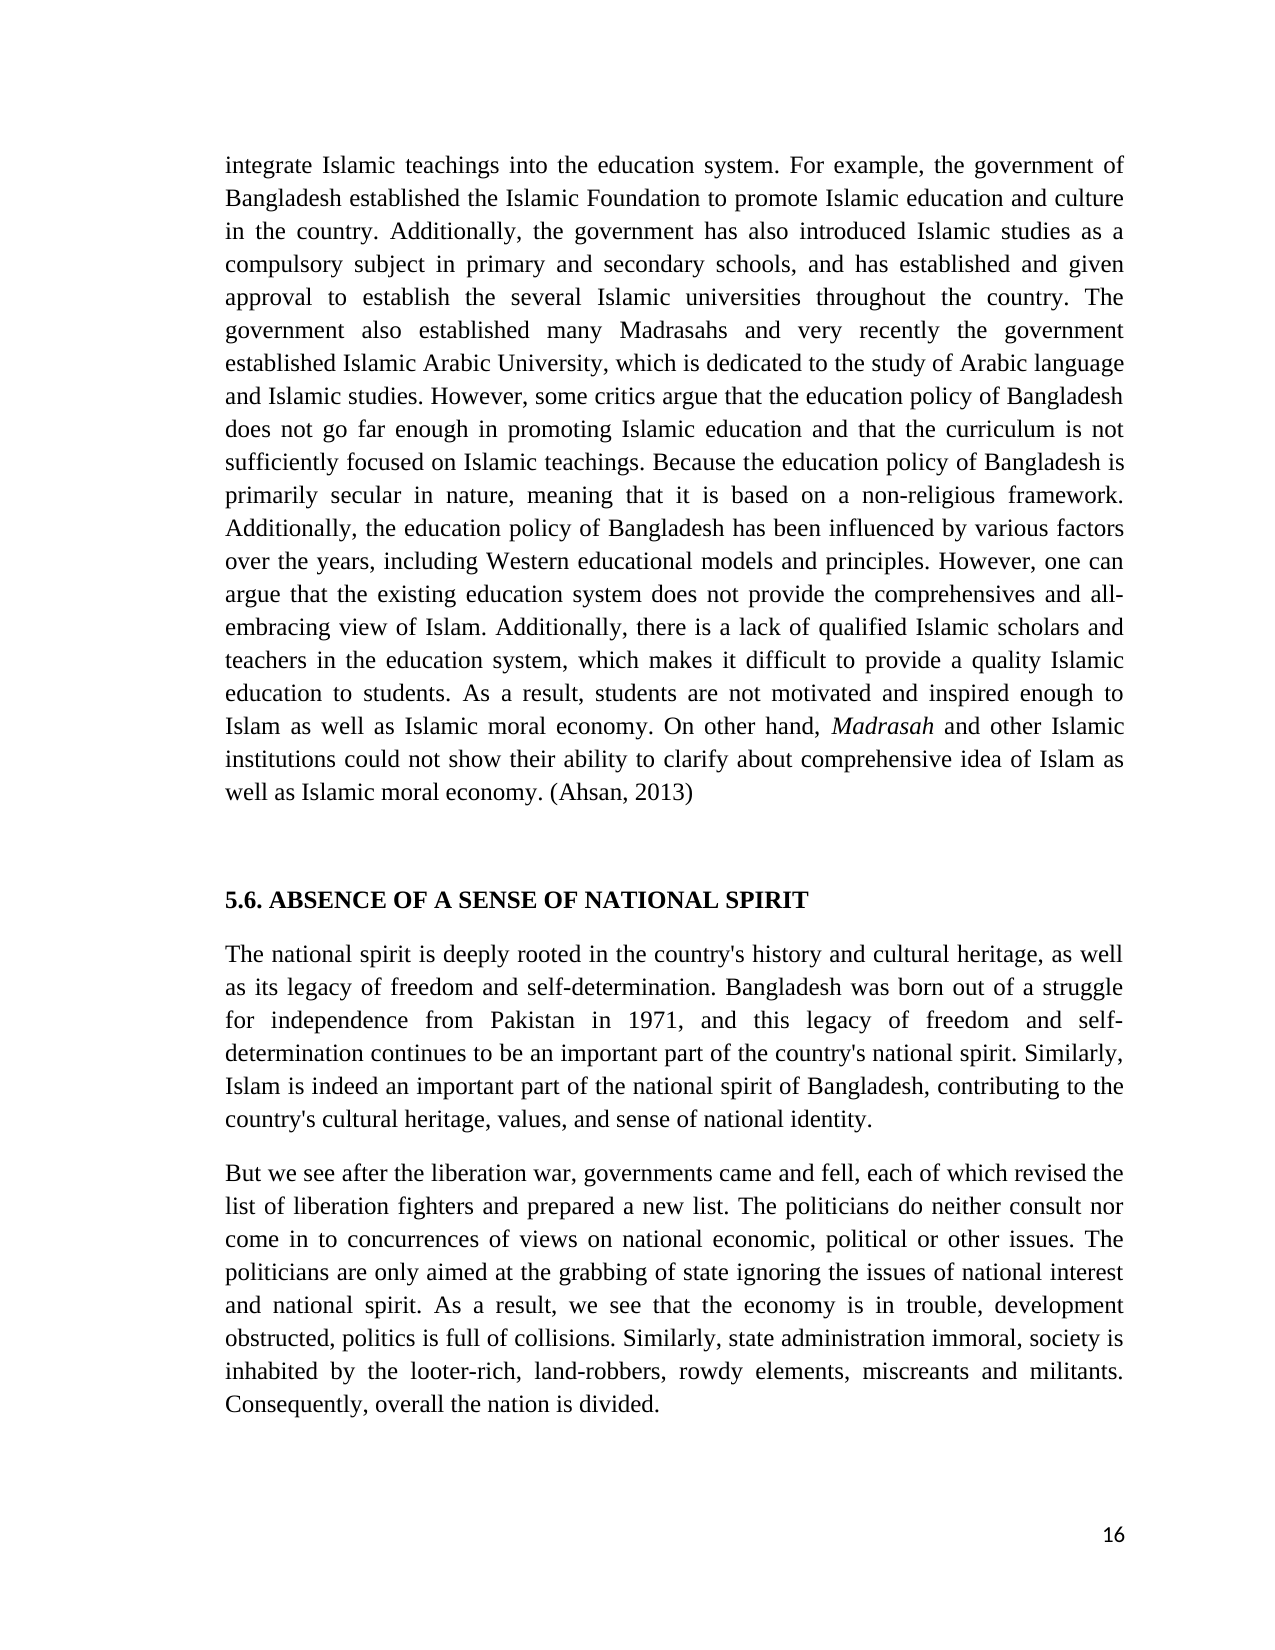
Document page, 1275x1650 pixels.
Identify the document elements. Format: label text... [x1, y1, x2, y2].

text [225, 150, 1125, 806]
text The national spirit is deeply rooted in the country's history and cultural heritage, as well as its legacy of freedom and self-determination. Bangladesh was born out of a struggle for independence from Pakistan in 1971, and this legacy of freedom and self-determination continues to be an important part of the country's national spirit. Similarly, Islam is indeed an important part of the national spirit of Bangladesh, contributing to the country's cultural heritage, values, and sense of national identity. [225, 939, 1125, 1133]
text But we see after the liberation war, governments came and fell, each of which revised the list of liberation fighters and prepared a new list. The politicians do neither consult nor come in to concurrences of views on national economic, political or other issues. The politicians are only aimed at the grabbing of state ignoring the issues of national interest and national spirit. As a result, we see that the economy is in trouble, development obstructed, politics is full of collisions. Similarly, state administration immoral, society is inhabited by the looter-rich, land-robbers, rowdy elements, miscreants and militants. Consequently, overall the nation is divided. [225, 1158, 1125, 1418]
text 5.6. ABSENCE OF A SENSE OF NATIONAL SPIRIT [225, 885, 1125, 914]
